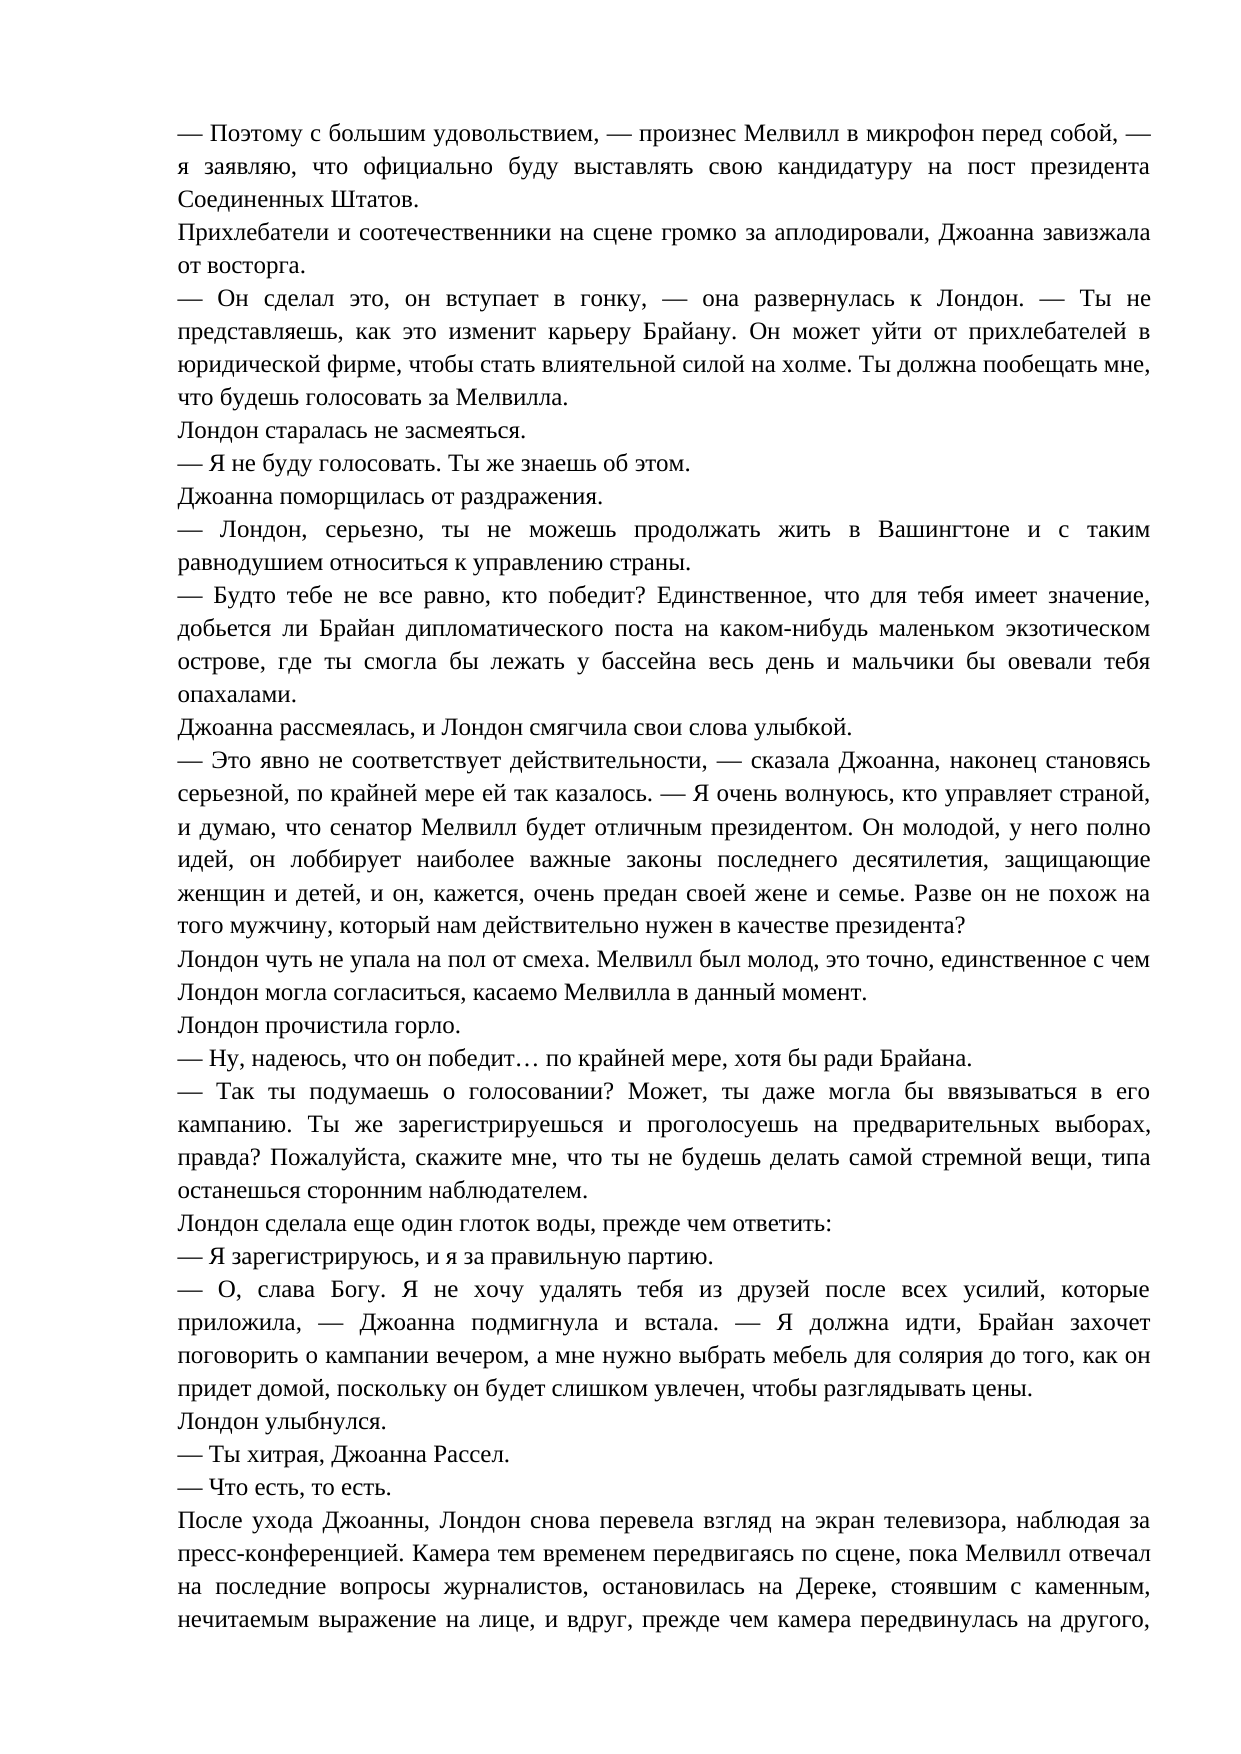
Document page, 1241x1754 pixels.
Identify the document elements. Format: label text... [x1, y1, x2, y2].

text — Лондон, серьезно, ты не можешь продолжать жить в Вашингтоне и с таким равнодушием относиться к управлению страны. [177, 514, 1152, 576]
text Джоанна рассмеялась, и Лондон смягчила свои слова улыбкой. [177, 712, 1152, 741]
text — Что есть, то есть. [177, 1472, 1152, 1501]
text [177, 1505, 1152, 1633]
text — О, слава Богу. Я не хочу удалять тебя из друзей после всех усилий, которые приложила, — Джоанна подмигнула и встала. — Я должна идти, Брайан захочет поговорить о кампании вечером, а мне нужно выбрать мебель для солярия до того, как он придет домой, поскольку он будет слишком увлечен, чтобы разглядывать цены. [177, 1274, 1152, 1402]
text — Будто тебе не все равно, кто победит? Единственное, что для тебя имеет значение, добьется ли Брайан дипломатического поста на каком-нибудь маленьком экзотическом острове, где ты смогла бы лежать у бассейна весь день и мальчики бы овевали тебя опахалами. [177, 580, 1152, 708]
text — Ну, надеюсь, что он победит… по крайней мере, хотя бы ради Брайана. [177, 1043, 1152, 1071]
text — Поэтому с большим удовольствием, — произнес Мелвилл в микрофон перед собой, — я заявляю, что официально буду выставлять свою кандидатуру на пост президента Соединенных Штатов. [177, 118, 1152, 213]
text — Ты хитрая, Джоанна Рассел. [177, 1439, 1152, 1468]
text Лондон прочистила горло. [177, 1010, 1152, 1038]
text — Он сделал это, он вступает в гонку, — она развернулась к Лондон. — Ты не представляешь, как это изменит карьеру Брайану. Он может уйти от прихлебателей в юридической фирме, чтобы стать влиятельной силой на холме. Ты должна пообещать мне, что будешь голосовать за Мелвилла. [177, 283, 1152, 411]
text Лондон чуть не упала на пол от смеха. Мелвилл был молод, это точно, единственное с чем Лондон могла согласиться, касаемо Мелвилла в данный момент. [177, 944, 1152, 1005]
text Лондон улыбнулся. [177, 1406, 1152, 1435]
text — Я зарегистрируюсь, и я за правильную партию. [177, 1241, 1152, 1269]
text Лондон сделала еще один глоток воды, прежде чем ответить: [177, 1208, 1152, 1237]
text Лондон старалась не засмеяться. [177, 415, 1152, 444]
text — Так ты подумаешь о голосовании? Может, ты даже могла бы ввязываться в его кампанию. Ты же зарегистрируешься и проголосуешь на предварительных выборах, правда? Пожалуйста, скажите мне, что ты не будешь делать самой стремной вещи, типа останешься сторонним наблюдателем. [177, 1076, 1152, 1203]
text — Это явно не соответствует действительности, — сказала Джоанна, наконец становясь серьезной, по крайней мере ей так казалось. — Я очень волнуюсь, кто управляет страной, и думаю, что сенатор Мелвилл будет отличным президентом. Он молодой, у него полно идей, он лоббирует наиболее важные законы последнего десятилетия, защищающие женщин и детей, и он, кажется, очень предан своей жене и семье. Разве он не похож на того мужчину, который нам действительно нужен в качестве президента? [177, 746, 1152, 939]
text Джоанна поморщилась от раздражения. [177, 481, 1152, 510]
text — Я не буду голосовать. Ты же знаешь об этом. [177, 448, 1152, 477]
text Прихлебатели и соотечественники на сцене громко за аплодировали, Джоанна завизжала от восторга. [177, 217, 1152, 279]
